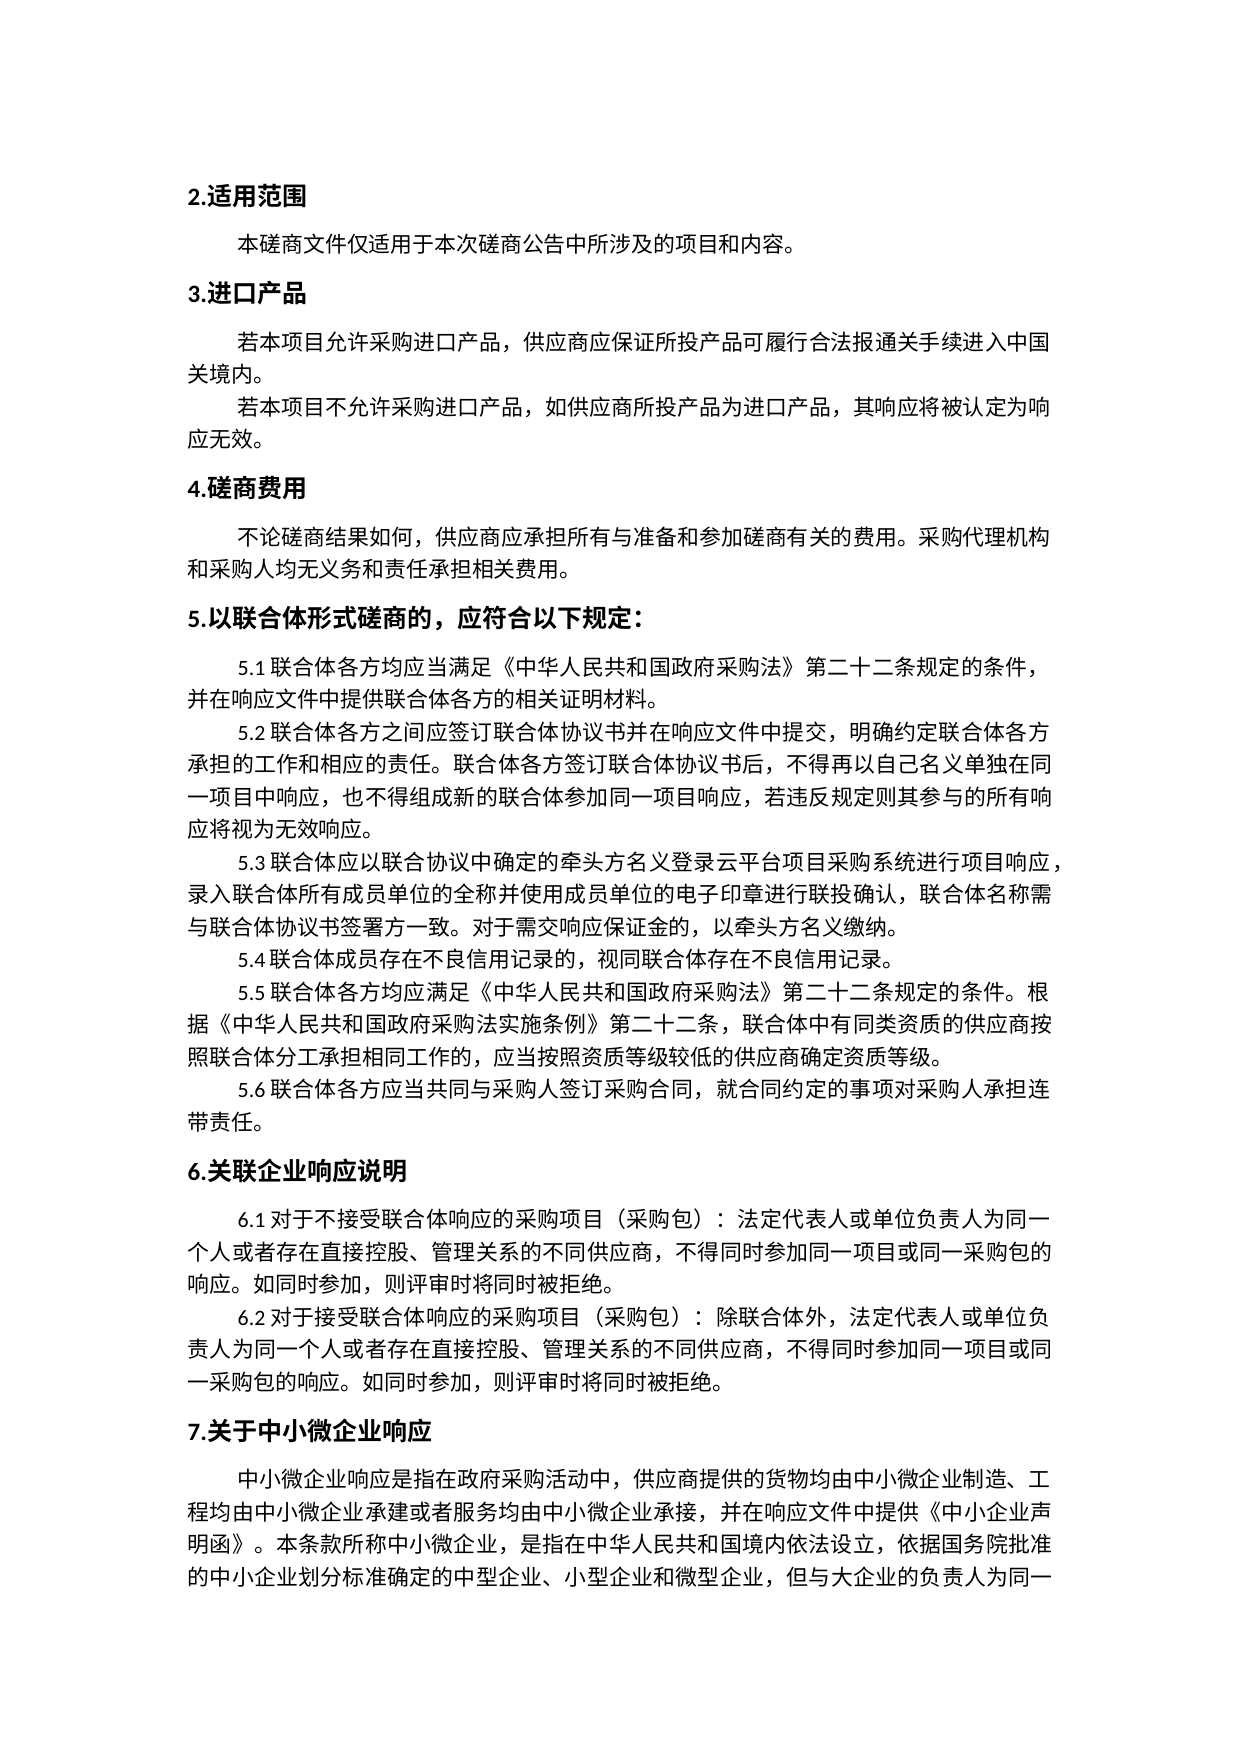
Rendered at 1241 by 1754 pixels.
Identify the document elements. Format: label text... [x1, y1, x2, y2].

text 若本项目允许采购进口产品，供应商应保证所投产品可履行合法报通关手续进入中国关境内。 [187, 324, 1053, 389]
text 5.3联合体应以联合协议中确定的牵头方名义登录云平台项目采购系统进行项目响应，录入联合体所有成员单位的全称并使用成员单位的电子印章进行联投确认，联合体名称需与联合体协议书签署方一致。对于需交响应保证金的，以牵头方名义缴纳。 [187, 844, 1053, 942]
text 若本项目不允许采购进口产品，如供应商所投产品为进口产品，其响应将被认定为响应无效。 [187, 389, 1053, 454]
text 4.磋商费用 [187, 454, 1053, 519]
text 5.1联合体各方均应当满足《中华人民共和国政府采购法》第二十二条规定的条件，并在响应文件中提供联合体各方的相关证明材料。 [187, 649, 1053, 714]
text 7.关于中小微企业响应 [187, 1397, 1053, 1462]
text 本磋商文件仅适用于本次磋商公告中所涉及的项目和内容。 [187, 227, 1053, 259]
text 6.关联企业响应说明 [187, 1137, 1053, 1202]
text 6.1对于不接受联合体响应的采购项目（采购包）：法定代表人或单位负责人为同一个人或者存在直接控股、管理关系的不同供应商，不得同时参加同一项目或同一采购包的响应。如同时参加，则评审时将同时被拒绝。 [187, 1202, 1053, 1299]
text 6.2对于接受联合体响应的采购项目（采购包）：除联合体外，法定代表人或单位负责人为同一个人或者存在直接控股、管理关系的不同供应商，不得同时参加同一项目或同一采购包的响应。如同时参加，则评审时将同时被拒绝。 [187, 1299, 1053, 1397]
text 5.5联合体各方均应满足《中华人民共和国政府采购法》第二十二条规定的条件。根据《中华人民共和国政府采购法实施条例》第二十二条，联合体中有同类资质的供应商按照联合体分工承担相同工作的，应当按照资质等级较低的供应商确定资质等级。 [187, 974, 1053, 1072]
text 3.进口产品 [187, 259, 1053, 324]
text 5.6联合体各方应当共同与采购人签订采购合同，就合同约定的事项对采购人承担连带责任。 [187, 1072, 1053, 1137]
text 5.4联合体成员存在不良信用记录的，视同联合体存在不良信用记录。 [187, 942, 1053, 974]
text 2.适用范围 [187, 162, 1053, 227]
text 5.2联合体各方之间应签订联合体协议书并在响应文件中提交，明确约定联合体各方承担的工作和相应的责任。联合体各方签订联合体协议书后，不得再以自己名义单独在同一项目中响应，也不得组成新的联合体参加同一项目响应，若违反规定则其参与的所有响应将视为无效响应。 [187, 714, 1053, 844]
text 5.以联合体形式磋商的，应符合以下规定： [187, 584, 1053, 649]
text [187, 1462, 1053, 1592]
text 不论磋商结果如何，供应商应承担所有与准备和参加磋商有关的费用。采购代理机构和采购人均无义务和责任承担相关费用。 [187, 519, 1053, 584]
